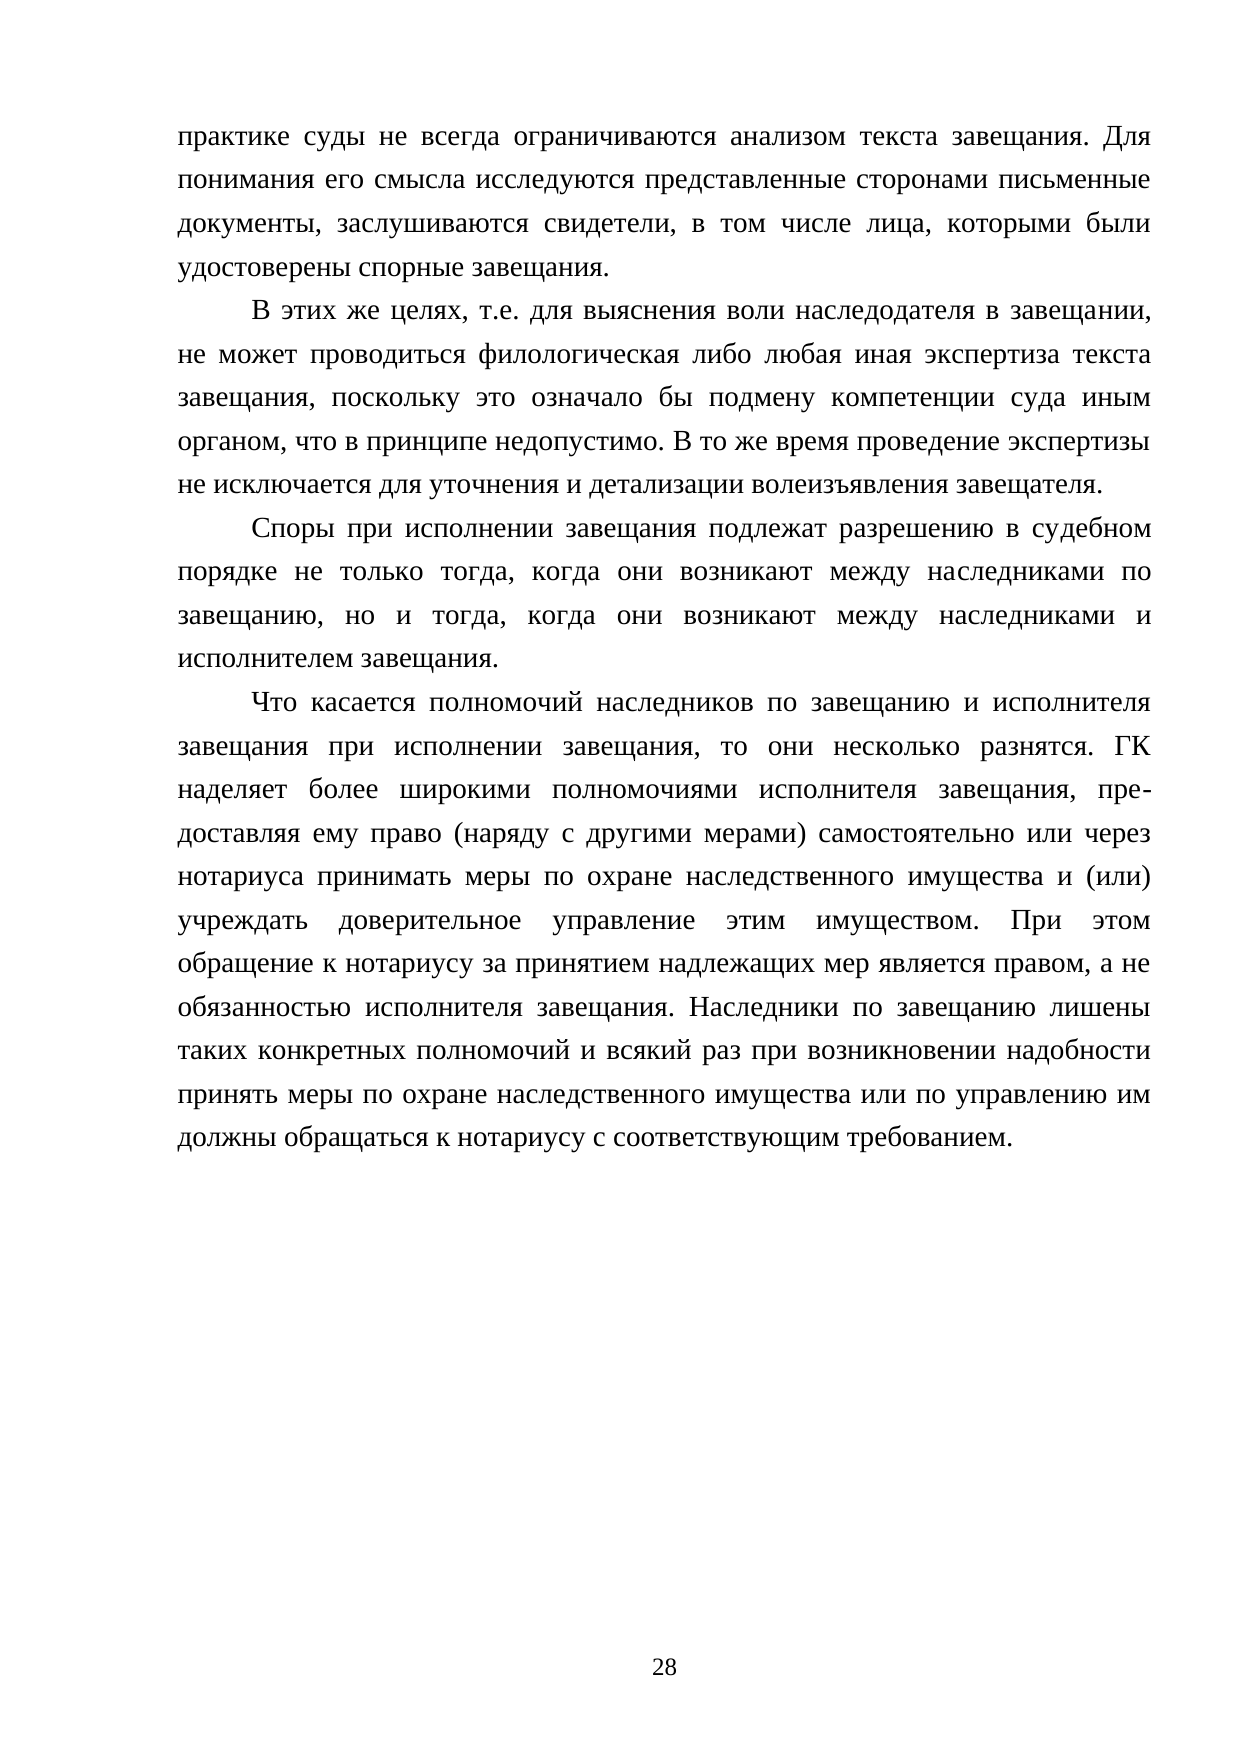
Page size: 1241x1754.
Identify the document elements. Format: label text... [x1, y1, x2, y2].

text Споры при исполнении завещания подлежат разрешению в судебном порядке не только тогда, когда они возникают между наследниками по завещанию, но и тогда, когда они возникают между наследниками и исполнителем завещания. [177, 510, 1152, 674]
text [177, 118, 1152, 282]
text Что касается полномочий наследников по завещанию и исполнителя завещания при исполнении завещания, то они несколько разнятся. ГК наделяет более широкими полномочиями исполнителя завещания, предоставляя ему право (наряду с другими мерами) самостоятельно или через нотариуса принимать меры по охране наследственного имущества и (или) учреждать доверительное управление этим имуществом. При этом обращение к нотариусу за принятием надлежащих мер является правом, а не обязанностью исполнителя завещания. Наследники по завещанию лишены таких конкретных полномочий и всякий раз при возникновении надобности принять меры по охране наследственного имущества или по управлению им должны обращаться к нотариусу с соответствующим требованием. [177, 684, 1152, 1153]
text В этих же целях, т.е. для выяснения воли наследодателя в завещании, не может проводиться филологическая либо любая иная экспертиза текста завещания, поскольку это означало бы подмену компетенции суда иным органом, что в принципе недопустимо. В то же время проведение экспертизы не исключается для уточнения и детализации волеизъявления завещателя. [177, 292, 1152, 500]
